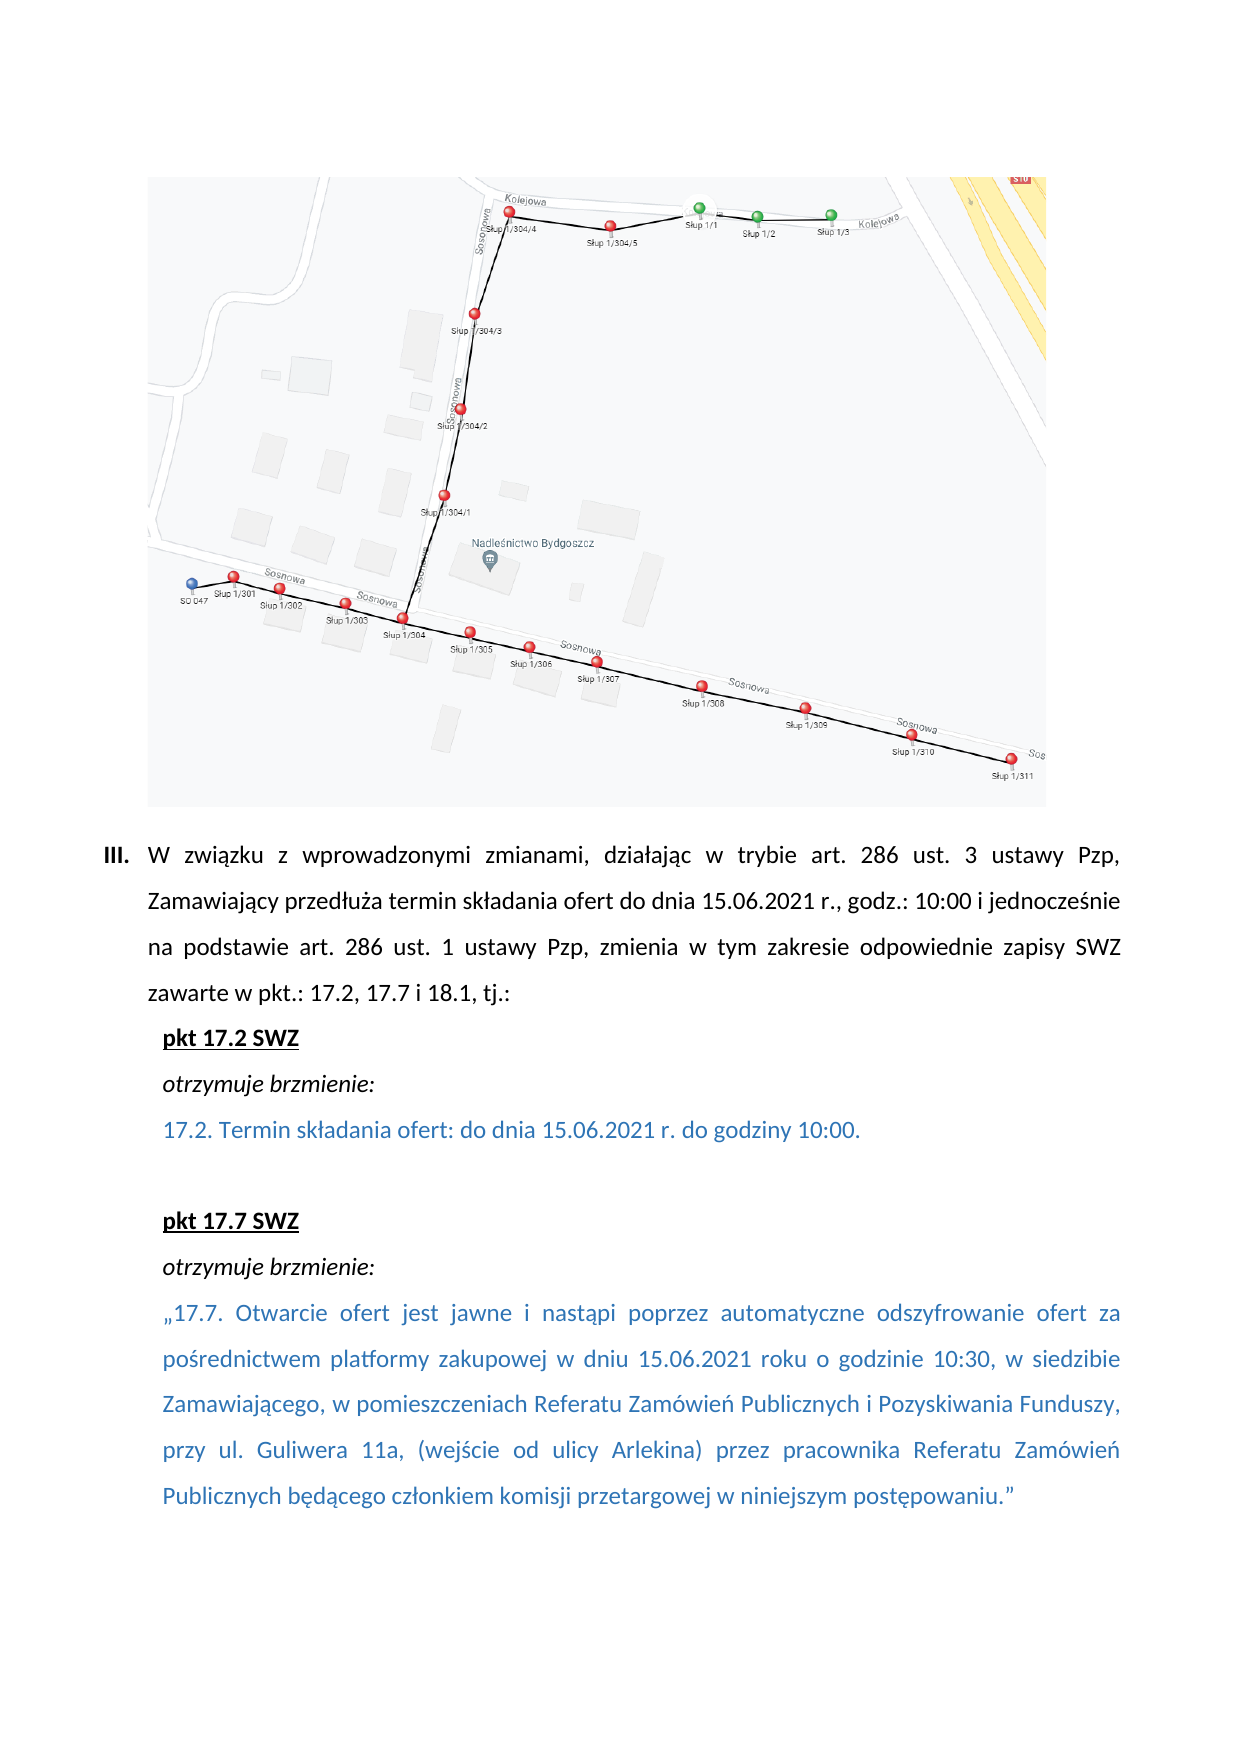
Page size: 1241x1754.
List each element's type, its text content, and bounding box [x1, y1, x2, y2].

picture [147, 177, 1047, 807]
list pkt 17.7 SWZ [162, 1206, 1122, 1236]
list pkt 17.2 SWZ [162, 1023, 1122, 1053]
list otrzymuje brzmienie: [162, 1068, 1122, 1099]
list otrzymuje brzmienie: [162, 1251, 1122, 1282]
list W związku z wprowadzonymi zmianami, działając w trybie art. 286 ust. 3 ustawy Pzp, Zamawiający przedłuża termin składania ofert do dnia 15.06.2021 r., godz.: 10:00 i jednocześnie na podstawie art. 286 ust. 1 ustawy Pzp, zmienia w tym zakresie odpowiednie zapisy SWZ zawarte w pkt.: 17.2, 17.7 i 18.1, tj.: [103, 840, 1122, 1007]
list „17.7. Otwarcie ofert jest jawne i nastąpi poprzez automatyczne odszyfrowanie ofert za pośrednictwem platformy zakupowej w dniu 15.06.2021 roku o godzinie 10:30, w siedzibie Zamawiającego, w pomieszczeniach Referatu Zamówień Publicznych i Pozyskiwania Funduszy, przy ul. Guliwera 11a, (wejście od ulicy Arlekina) przez pracownika Referatu Zamówień Publicznych będącego członkiem komisji przetargowej w niniejszym postępowaniu.” [162, 1297, 1122, 1510]
list 17.2. Termin składania ofert: do dnia 15.06.2021 r. do godziny 10:00. [162, 1114, 1122, 1144]
